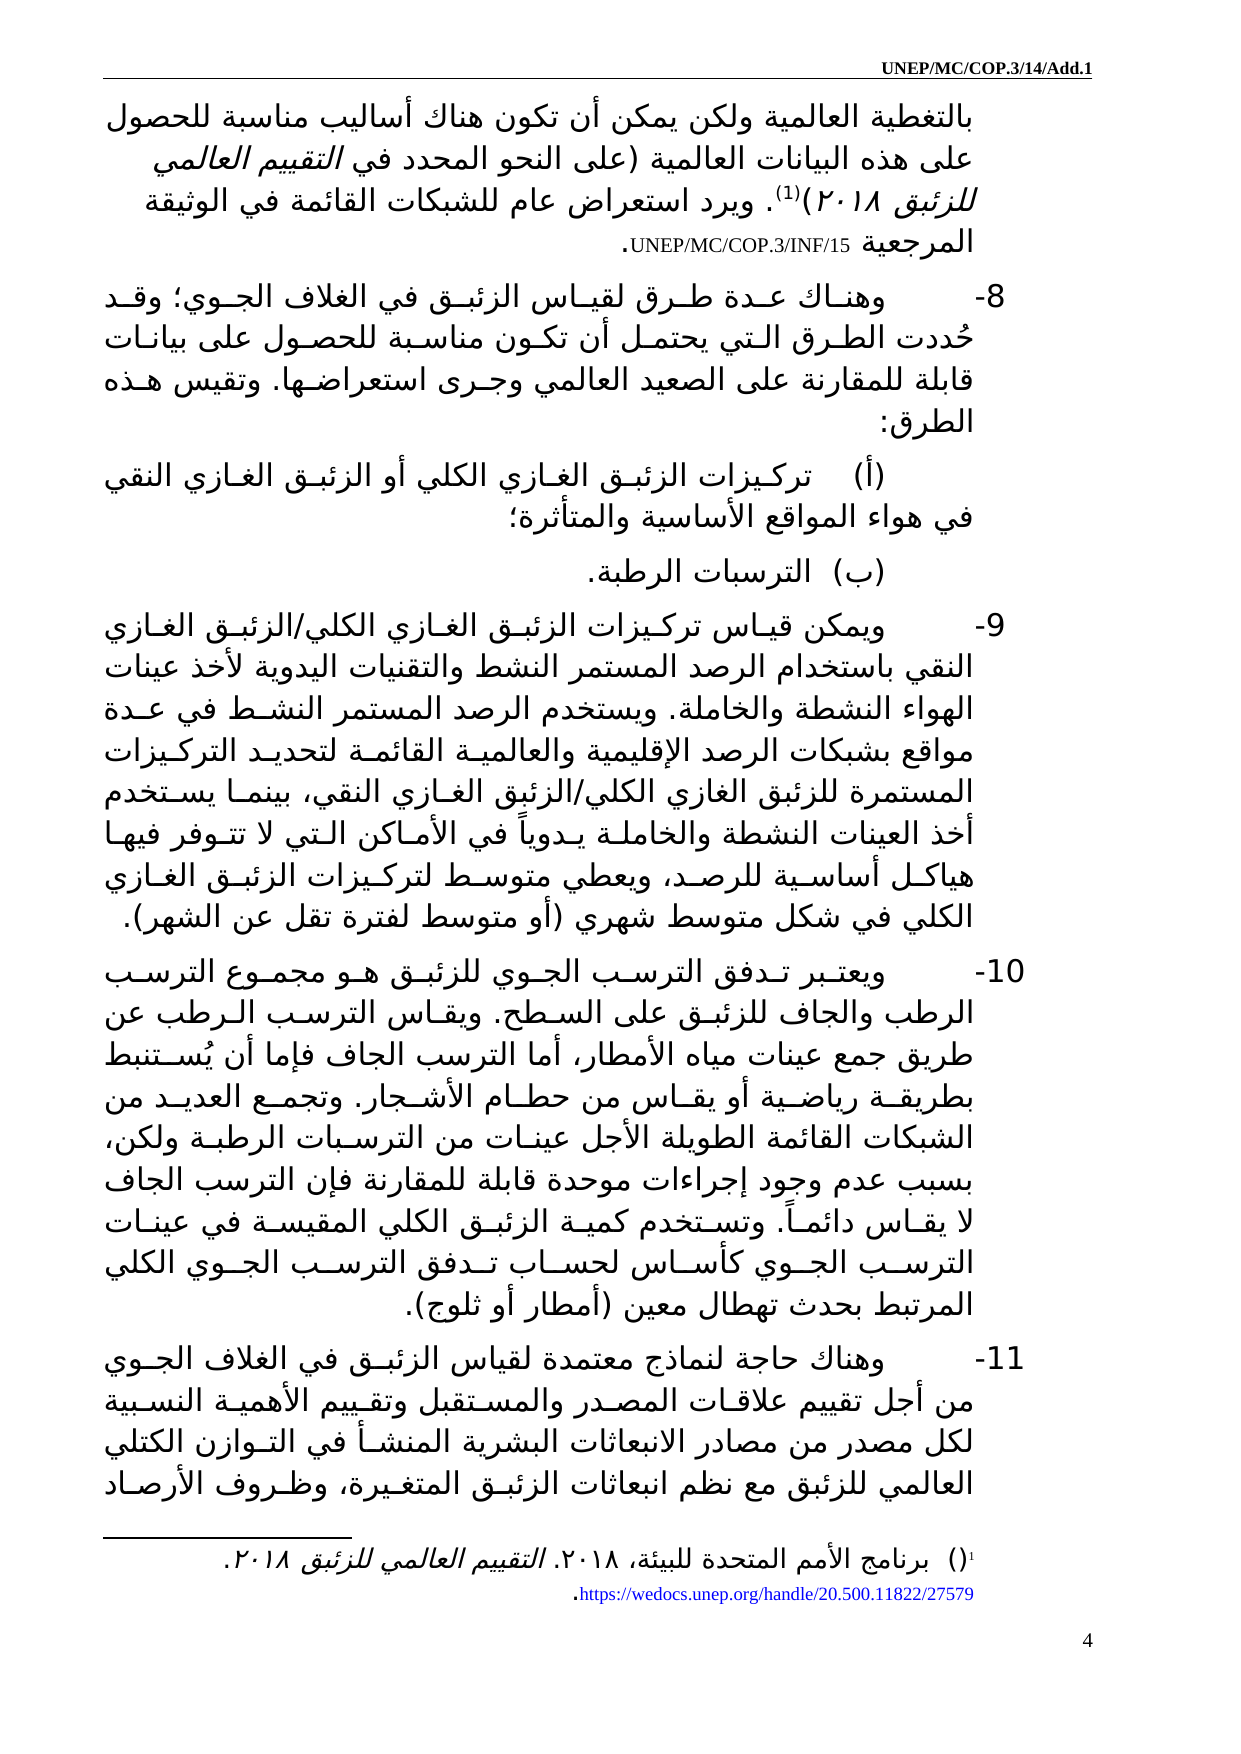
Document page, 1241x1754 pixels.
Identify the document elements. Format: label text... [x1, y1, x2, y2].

list وهناك عدة طرق لقياس الزئبق في الغلاف الجوي؛ وقد حُددت الطرق التي يحتمل أن تكون مناسبة للحصول على بيانات قابلة للمقارنة على الصعيد العالمي وجرى استعراضها. وتقيس هذه الطرق: [103, 274, 974, 440]
text (أ) تركيزات الزئبق الغازي الكلي أو الزئبق الغازي النقي في هواء المواقع الأساسية والمتأثرة؛ [103, 453, 974, 536]
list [103, 94, 974, 261]
text (ب) الترسبات الرطبة. [103, 549, 974, 590]
list ويعتبر تدفق الترسب الجوي للزئبق هو مجموع الترسب الرطب والجاف للزئبق على السطح. ويقاس الترسب الرطب عن طريق جمع عينات مياه الأمطار، أما الترسب الجاف فإما أن يُستنبط بطريقة رياضية أو يقاس من حطام الأشجار. وتجمع العديد من الشبكات القائمة الطويلة الأجل عينات من الترسبات الرطبة ولكن، بسبب عدم وجود إجراءات موحدة قابلة للمقارنة فإن الترسب الجاف لا يقاس دائماً. وتستخدم كمية الزئبق الكلي المقيسة في عينات الترسب الجوي كأساس لحساب تدفق الترسب الجوي الكلي المرتبط بحدث تهطال معين (أمطار أو ثلوج). [103, 949, 974, 1324]
list ويمكن قياس تركيزات الزئبق الغازي الكلي/الزئبق الغازي النقي باستخدام الرصد المستمر النشط والتقنيات اليدوية لأخذ عينات الهواء النشطة والخاملة. ويستخدم الرصد المستمر النشط في عدة مواقع بشبكات الرصد الإقليمية والعالمية القائمة لتحديد التركيزات المستمرة للزئبق الغازي الكلي/الزئبق الغازي النقي، بينما يستخدم أخذ العينات النشطة والخاملة يدوياً في الأماكن التي لا تتوفر فيها هياكل أساسية للرصد، ويعطي متوسط لتركيزات الزئبق الغازي الكلي في شكل متوسط شهري (أو متوسط لفترة تقل عن الشهر). [103, 603, 974, 936]
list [103, 1336, 974, 1503]
